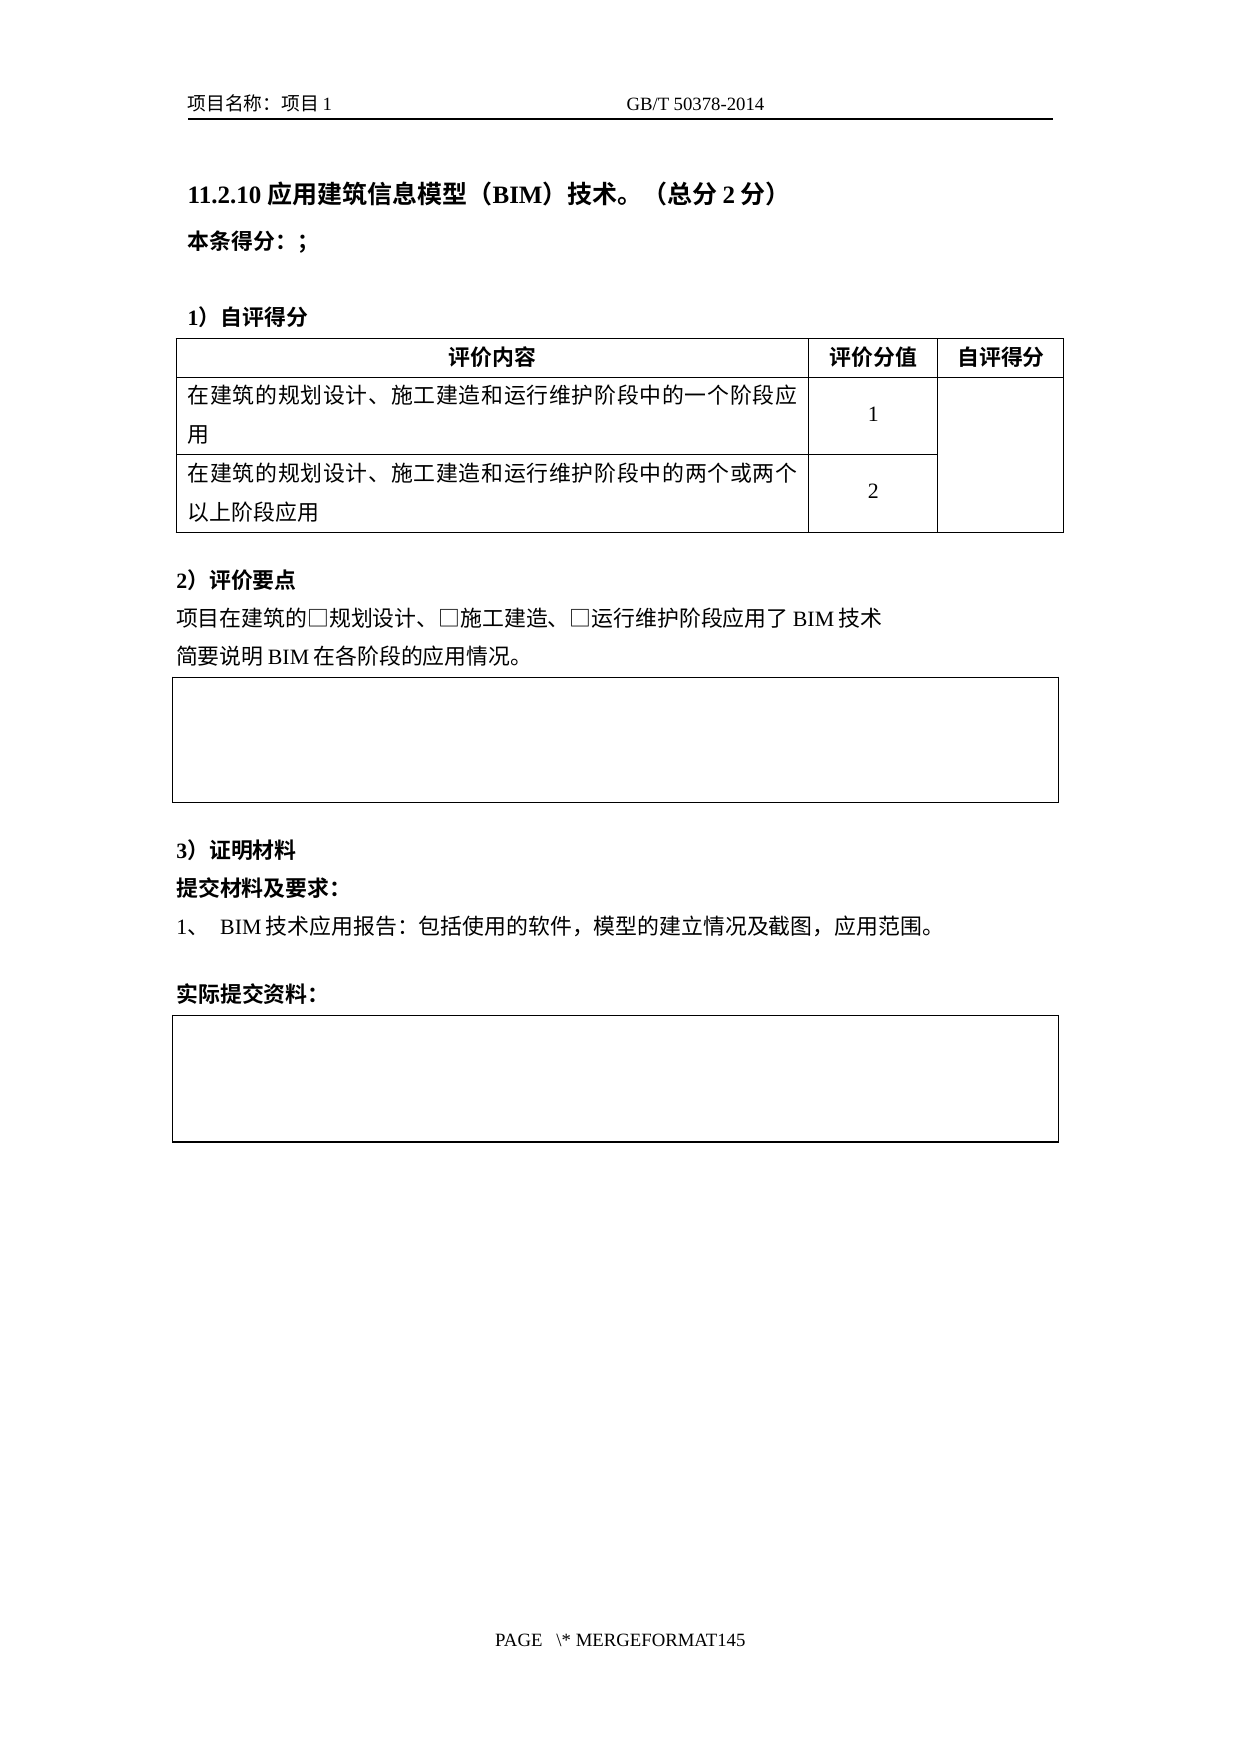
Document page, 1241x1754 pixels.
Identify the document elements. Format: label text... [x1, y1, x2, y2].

list BIM技术应用报告：包括使用的软件，模型的建立情况及截图，应用范围。 [176, 909, 1053, 940]
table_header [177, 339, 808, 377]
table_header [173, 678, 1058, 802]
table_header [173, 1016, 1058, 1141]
text 实际提交资料： [176, 977, 1053, 1008]
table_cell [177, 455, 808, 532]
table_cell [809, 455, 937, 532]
text 提交材料及要求： [176, 871, 1053, 902]
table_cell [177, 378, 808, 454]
subtitle 11.2.10 应用建筑信息模型（BIM）技术。（总分2分） [187, 174, 1053, 211]
text 2）评价要点 [176, 563, 1053, 594]
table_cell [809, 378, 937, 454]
text 1）自评得分 [187, 300, 1053, 332]
text 简要说明BIM在各阶段的应用情况。 [176, 639, 1053, 670]
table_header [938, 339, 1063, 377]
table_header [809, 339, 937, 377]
text 本条得分：； [187, 223, 1053, 256]
text 3）证明材料 [176, 833, 1053, 864]
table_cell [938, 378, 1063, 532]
text 项目在建筑的□规划设计、□施工建造、□运行维护阶段应用了BIM技术 [176, 601, 1053, 632]
